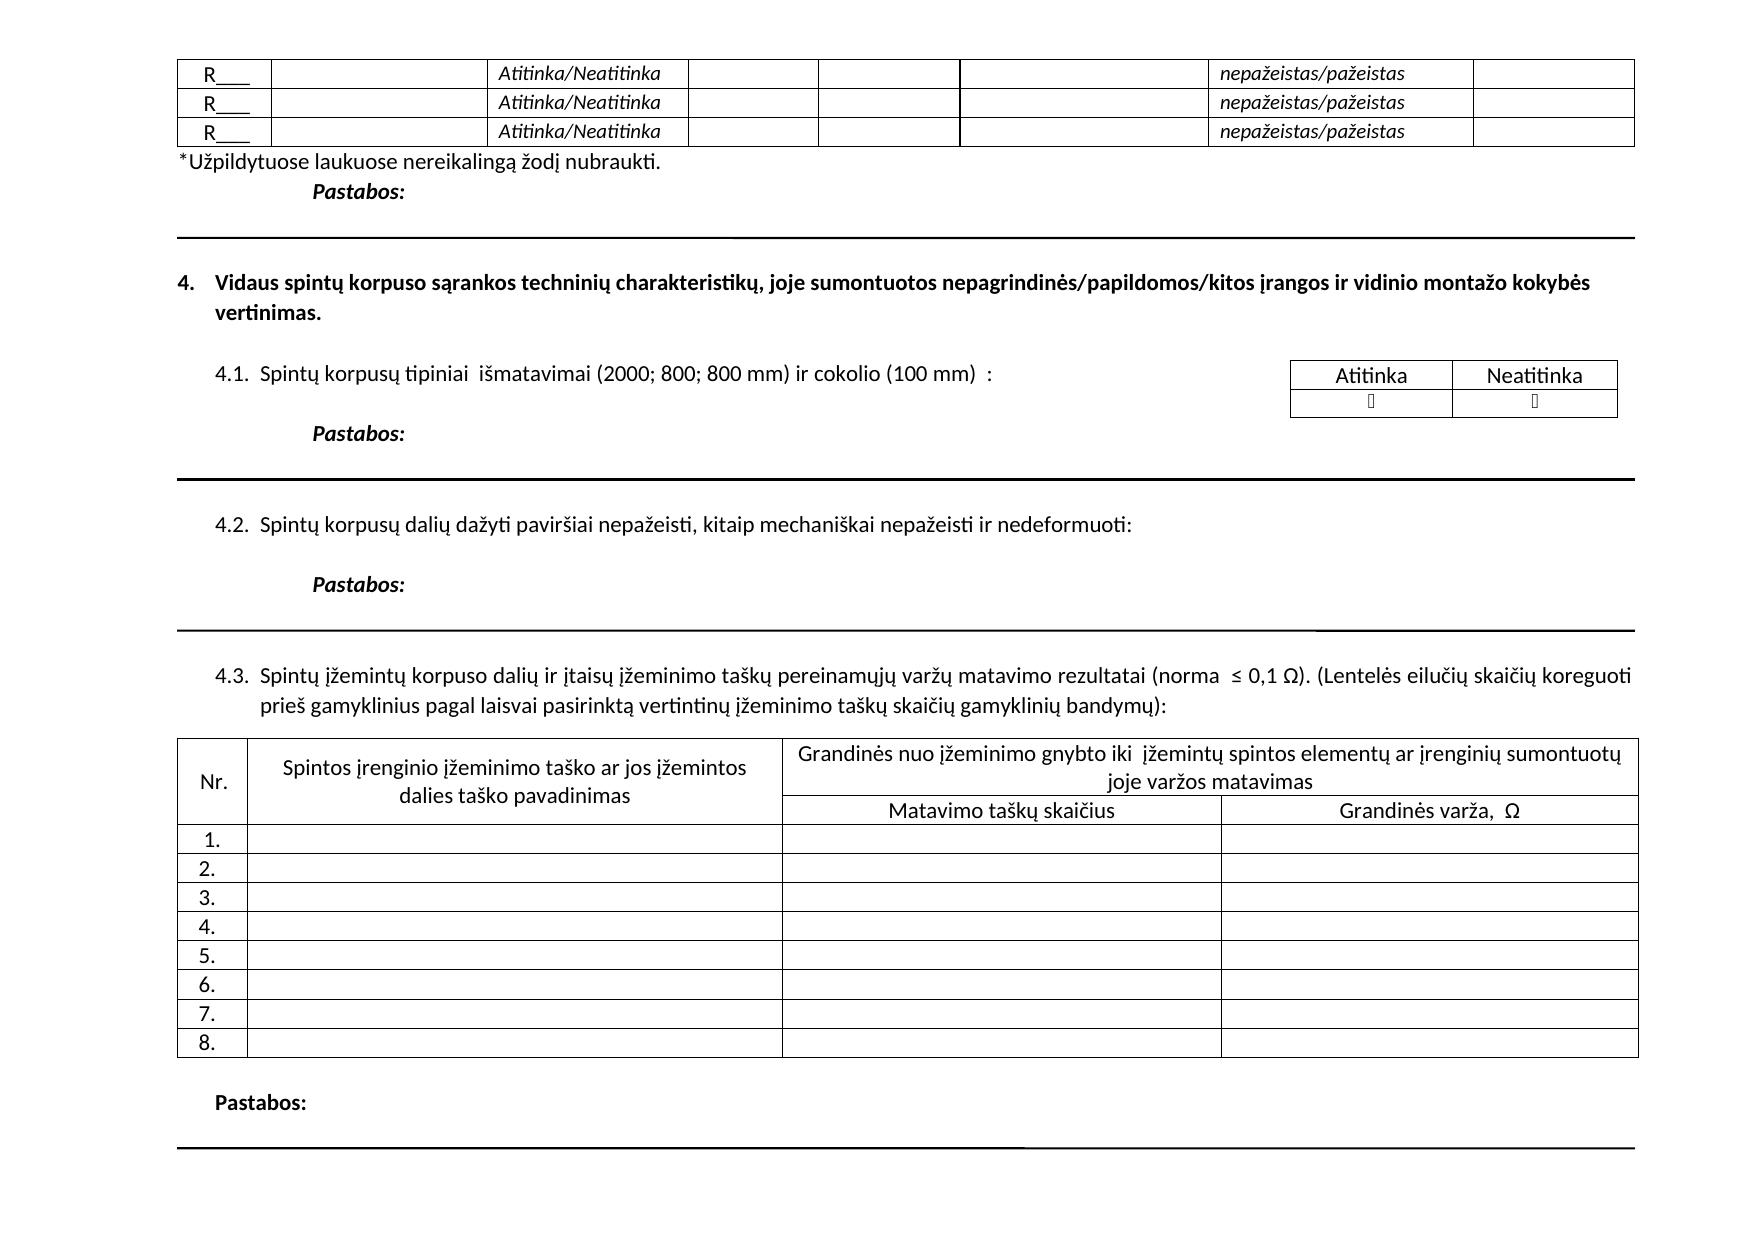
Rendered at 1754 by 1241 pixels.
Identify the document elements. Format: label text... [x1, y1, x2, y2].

table_cell [1453, 390, 1617, 417]
table_header Grandinės nuo įžeminimo gnybto iki įžemintų spintos elementų ar įrenginių sumontuotų joje varžos matavimas [783, 739, 1638, 795]
table_cell R___ [178, 118, 271, 146]
text Pastabos: [177, 177, 1636, 206]
table_cell [178, 1029, 247, 1057]
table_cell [1209, 60, 1473, 88]
table_cell [1222, 970, 1638, 998]
table_cell [248, 854, 782, 882]
table_cell [783, 941, 1221, 969]
table_cell [178, 825, 247, 853]
table_cell [1474, 89, 1634, 117]
table_cell Atitinka/Neatitinka [488, 118, 688, 146]
table_cell [1222, 941, 1638, 969]
table_header Spintos įrenginio įžeminimo taško ar jos įžemintos dalies taško pavadinimas [248, 739, 782, 824]
table_cell [1222, 912, 1638, 940]
table_cell [1222, 1029, 1638, 1057]
table_cell [783, 970, 1221, 998]
table_cell [783, 854, 1221, 882]
table_cell [178, 912, 247, 940]
table_cell [178, 970, 247, 998]
table_header Atitinka [1291, 361, 1452, 389]
table_header Neatitinka [1453, 361, 1617, 389]
table_cell [248, 883, 782, 911]
table_cell [819, 118, 959, 146]
table_cell [783, 912, 1221, 940]
table_cell [689, 118, 818, 146]
table_cell [819, 89, 959, 117]
table_cell [783, 1029, 1221, 1057]
table_cell [1222, 854, 1638, 882]
table_cell [961, 60, 1208, 88]
list Pastabos: [215, 570, 1636, 598]
table_cell [248, 1029, 782, 1057]
table_cell [248, 912, 782, 940]
table_cell R___ [178, 60, 271, 88]
table_cell Atitinka/Neatitinka [488, 60, 688, 88]
list Pastabos: [215, 1088, 1636, 1116]
table_cell [272, 118, 487, 146]
table_cell [1474, 60, 1634, 88]
list Pastabos: [215, 419, 1636, 447]
table_cell [272, 60, 487, 88]
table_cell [1209, 89, 1473, 117]
table_cell Grandinės varža, Ω [1222, 796, 1638, 824]
table_cell [961, 118, 1208, 146]
table_cell [783, 1000, 1221, 1027]
table_cell [248, 941, 782, 969]
table_cell [248, 825, 782, 853]
table_cell [1222, 825, 1638, 853]
table_cell [272, 89, 487, 117]
table_cell [1291, 390, 1452, 417]
table_cell [1474, 118, 1634, 146]
table_cell [783, 825, 1221, 853]
table_cell [178, 854, 247, 882]
list Vidaus spintų korpuso sąrankos techninių charakteristikų, joje sumontuotos nepagrindinės/papildomos/kitos įrangos ir vidinio montažo kokybės vertinimas. [177, 268, 1636, 326]
table_cell [689, 89, 818, 117]
table_cell R___ [178, 89, 271, 117]
table_cell [178, 941, 247, 969]
list Spintų korpusų tipiniai išmatavimai (2000; 800; 800 mm) ir cokolio (100 mm) : [215, 359, 1636, 387]
table_cell [178, 1000, 247, 1027]
table_cell [689, 60, 818, 88]
list Spintų korpusų dalių dažyti paviršiai nepažeisti, kitaip mechaniškai nepažeisti ir nedeformuoti: [215, 510, 1636, 538]
table_header Nr. [178, 739, 247, 824]
table_cell [1222, 883, 1638, 911]
table_cell Matavimo taškų skaičius [783, 796, 1221, 824]
table_cell [1222, 1000, 1638, 1027]
text *Užpildytuose laukuose nereikalingą žodį nubraukti. [177, 147, 1636, 175]
list Spintų įžemintų korpuso dalių ir įtaisų įžeminimo taškų pereinamųjų varžų matavimo rezultatai (norma ≤ 0,1 Ω). (Lentelės eilučių skaičių koreguoti prieš gamyklinius pagal laisvai pasirinktą vertintinų įžeminimo taškų skaičių gamyklinių bandymų): [215, 661, 1636, 719]
table_cell Atitinka/Neatitinka [488, 89, 688, 117]
table_cell nepažeistas/pažeistas [1209, 118, 1473, 146]
table_cell [961, 89, 1208, 117]
table_cell [178, 883, 247, 911]
table_cell [248, 1000, 782, 1027]
table_cell [783, 883, 1221, 911]
table_cell [819, 60, 959, 88]
table_cell [248, 970, 782, 998]
